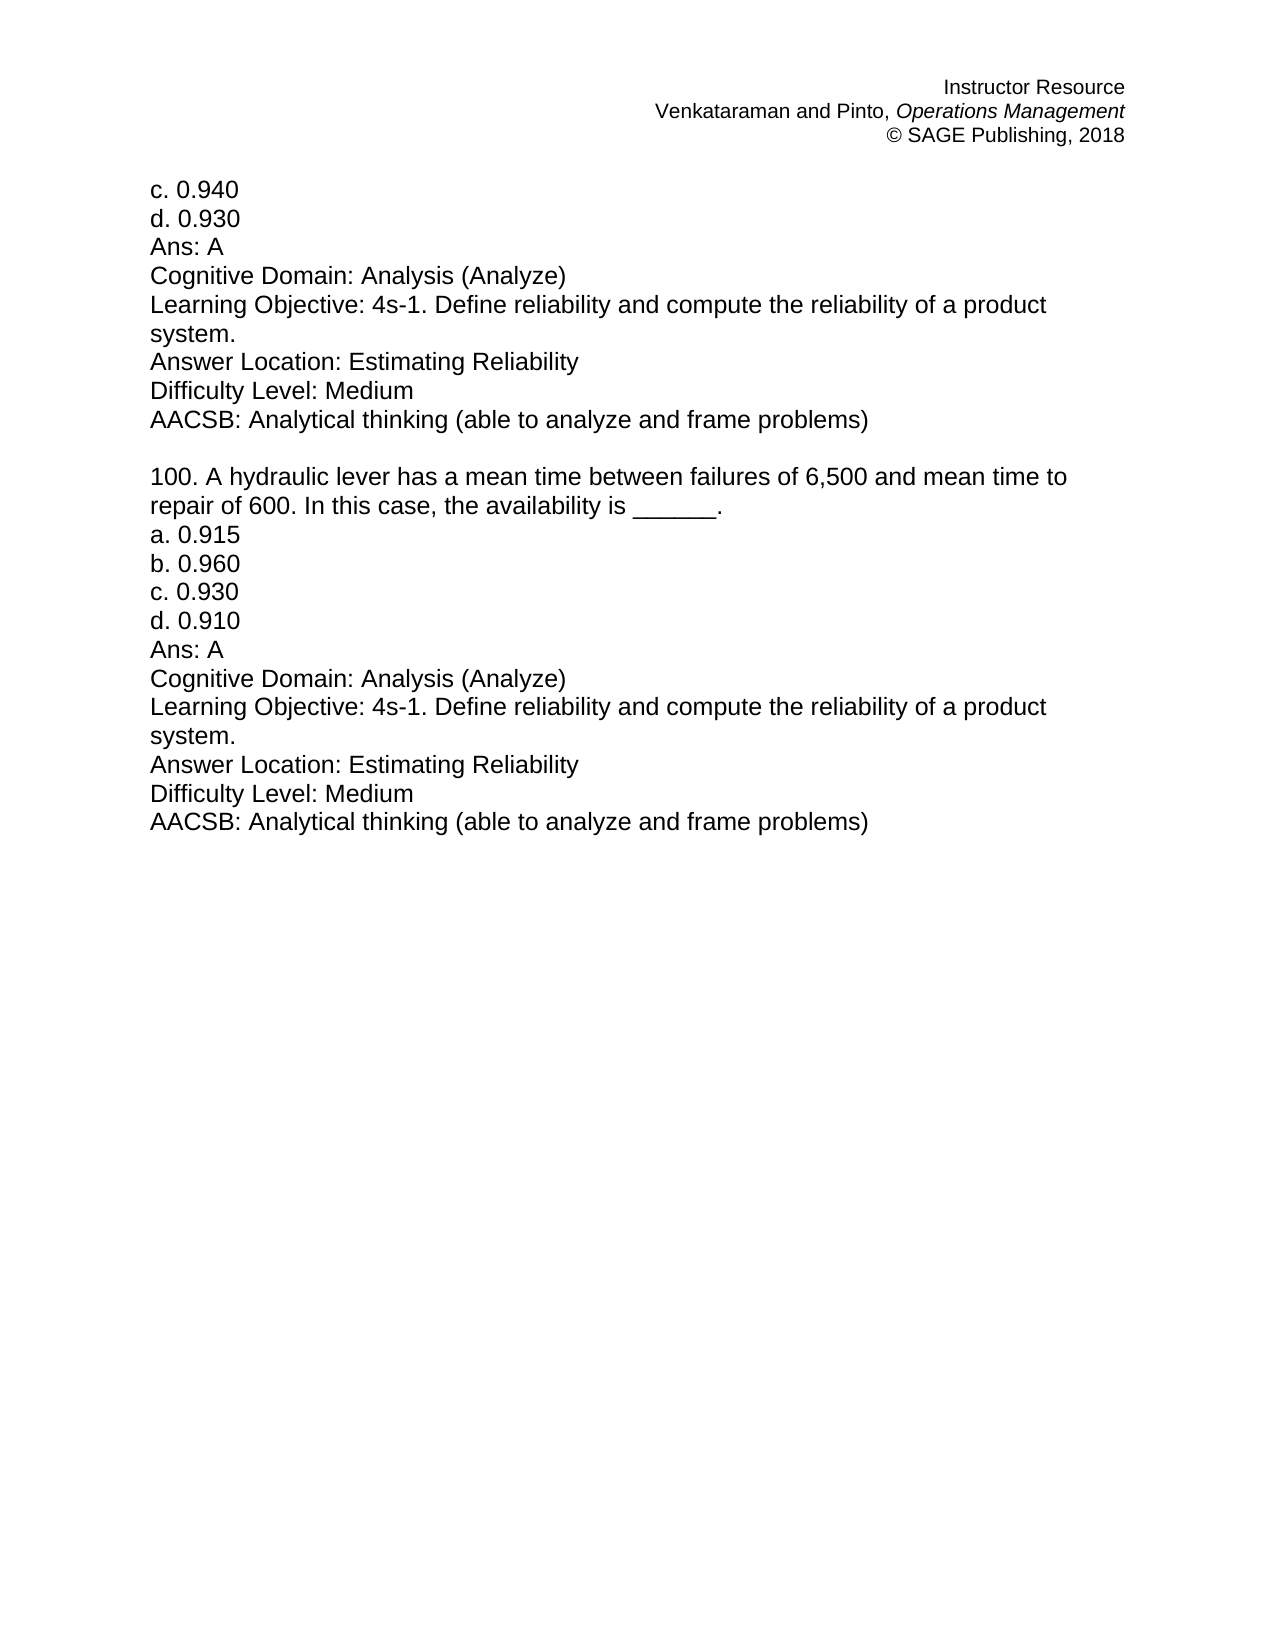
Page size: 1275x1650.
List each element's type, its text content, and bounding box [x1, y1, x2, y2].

text Answer Location: Estimating Reliability [150, 750, 1125, 779]
text Cognitive Domain: Analysis (Analyze) [150, 261, 1125, 290]
text Answer Location: Estimating Reliability [150, 347, 1125, 376]
text d. 0.930 [150, 204, 1125, 232]
text Learning Objective: 4s-1. Define reliability and compute the reliability of a product system. [150, 290, 1125, 347]
text Learning Objective: 4s-1. Define reliability and compute the reliability of a product system. [150, 692, 1125, 750]
text AACSB: Analytical thinking (able to analyze and frame problems) [150, 405, 1125, 434]
text c. 0.940 [150, 175, 1125, 204]
text Difficulty Level: Medium [150, 779, 1125, 807]
text Ans: A [150, 635, 1125, 664]
text Difficulty Level: Medium [150, 376, 1125, 405]
text Ans: A [150, 232, 1125, 261]
text d. 0.910 [150, 606, 1125, 635]
text b. 0.960 [150, 549, 1125, 577]
text c. 0.930 [150, 577, 1125, 606]
text a. 0.915 [150, 520, 1125, 549]
text 100. A hydraulic lever has a mean time between failures of 6,500 and mean time to repair of 600. In this case, the availability is ______. [150, 462, 1125, 520]
text AACSB: Analytical thinking (able to analyze and frame problems) [150, 807, 1125, 836]
text Cognitive Domain: Analysis (Analyze) [150, 664, 1125, 692]
